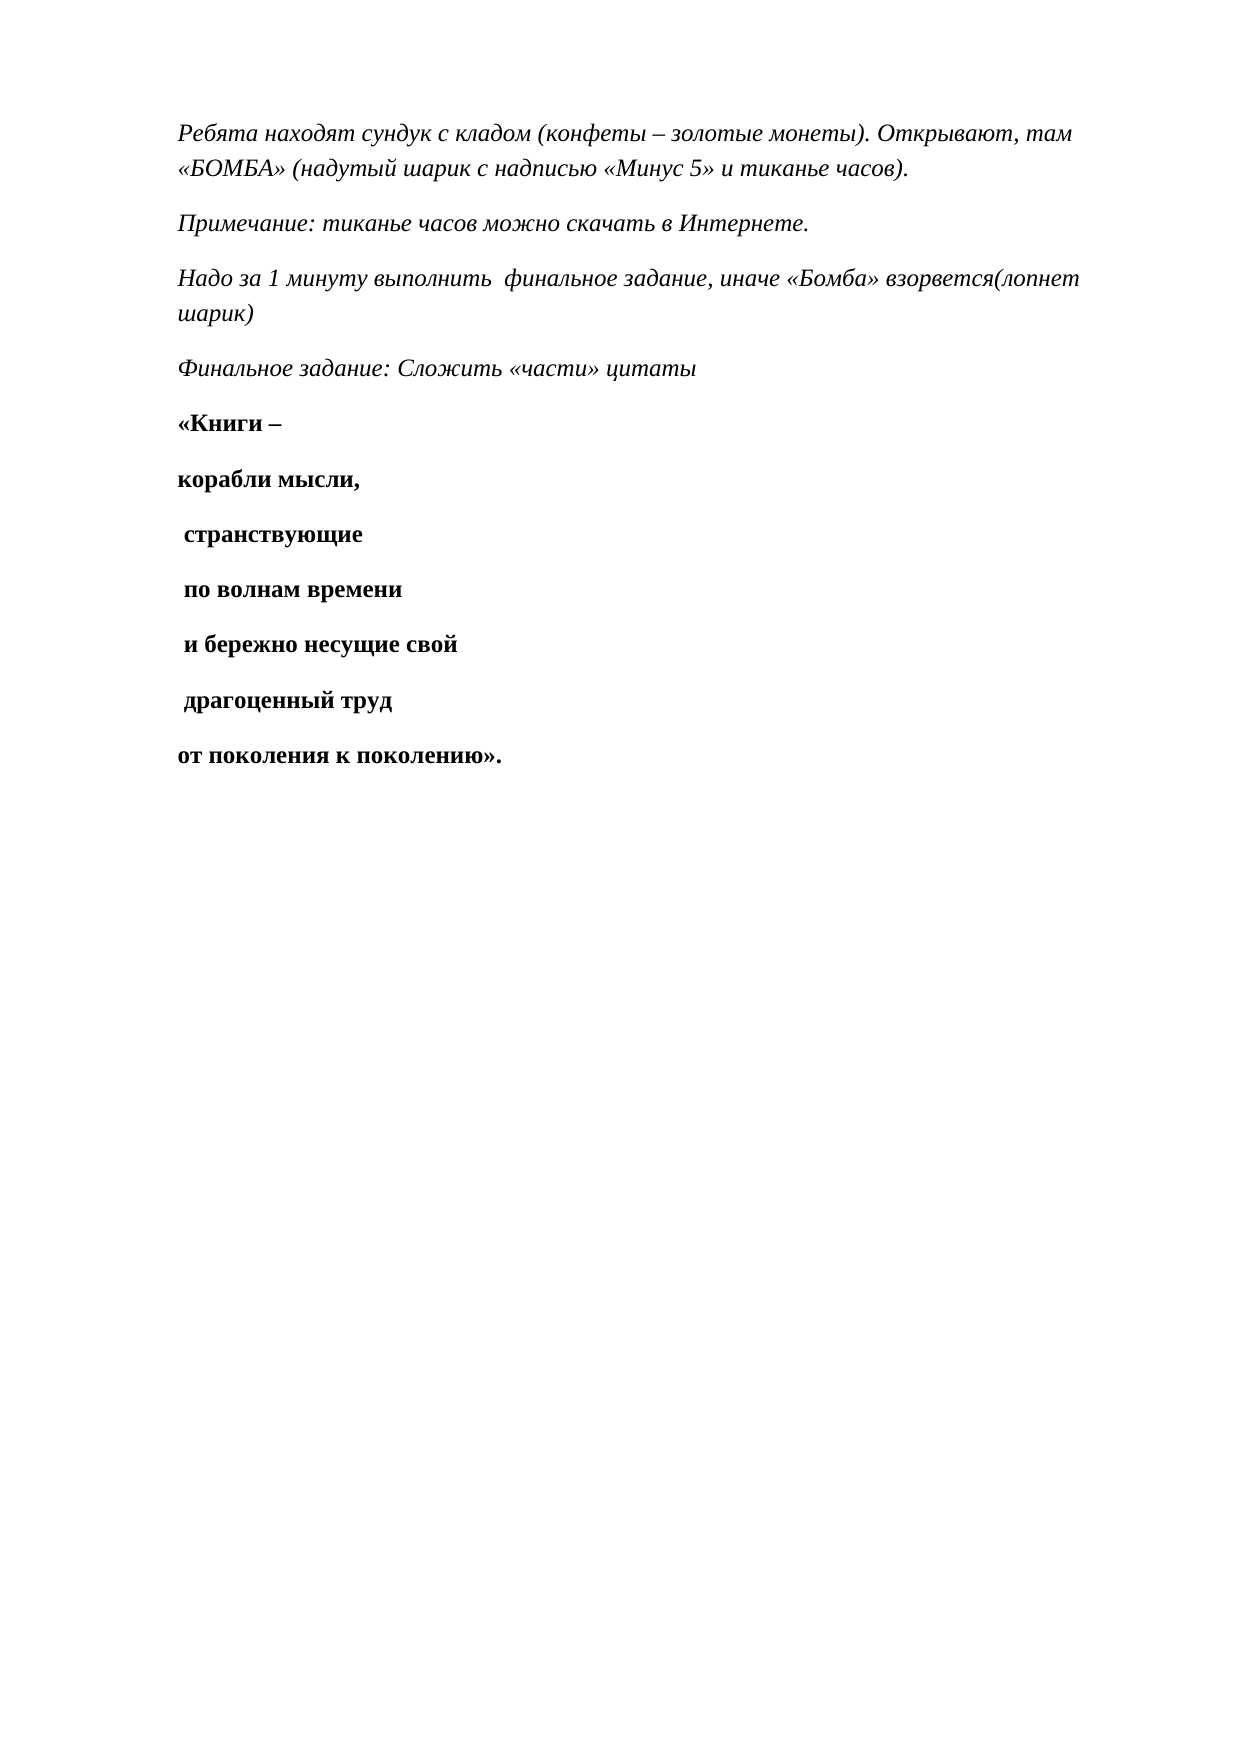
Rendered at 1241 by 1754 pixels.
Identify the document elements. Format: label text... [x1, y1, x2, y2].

text драгоценный труд [177, 685, 1152, 714]
text и бережно несущие свой [177, 629, 1152, 658]
text Надо за 1 минуту выполнить финальное задание, иначе «Бомба» взорвется(лопнет шарик) [177, 263, 1152, 326]
text «Книги – [177, 408, 1152, 437]
text по волнам времени [177, 574, 1152, 603]
text корабли мысли, [177, 464, 1152, 492]
text странствующие [177, 519, 1152, 548]
text от поколения к поколению». [177, 740, 1152, 769]
text Ребята находят сундук с кладом (конфеты – золотые монеты). Открывают, там «БОМБА» (надутый шарик с надписью «Минус 5» и тиканье часов). [177, 118, 1152, 181]
text Примечание: тиканье часов можно скачать в Интернете. [177, 208, 1152, 237]
text Финальное задание: Сложить «части» цитаты [177, 353, 1152, 382]
